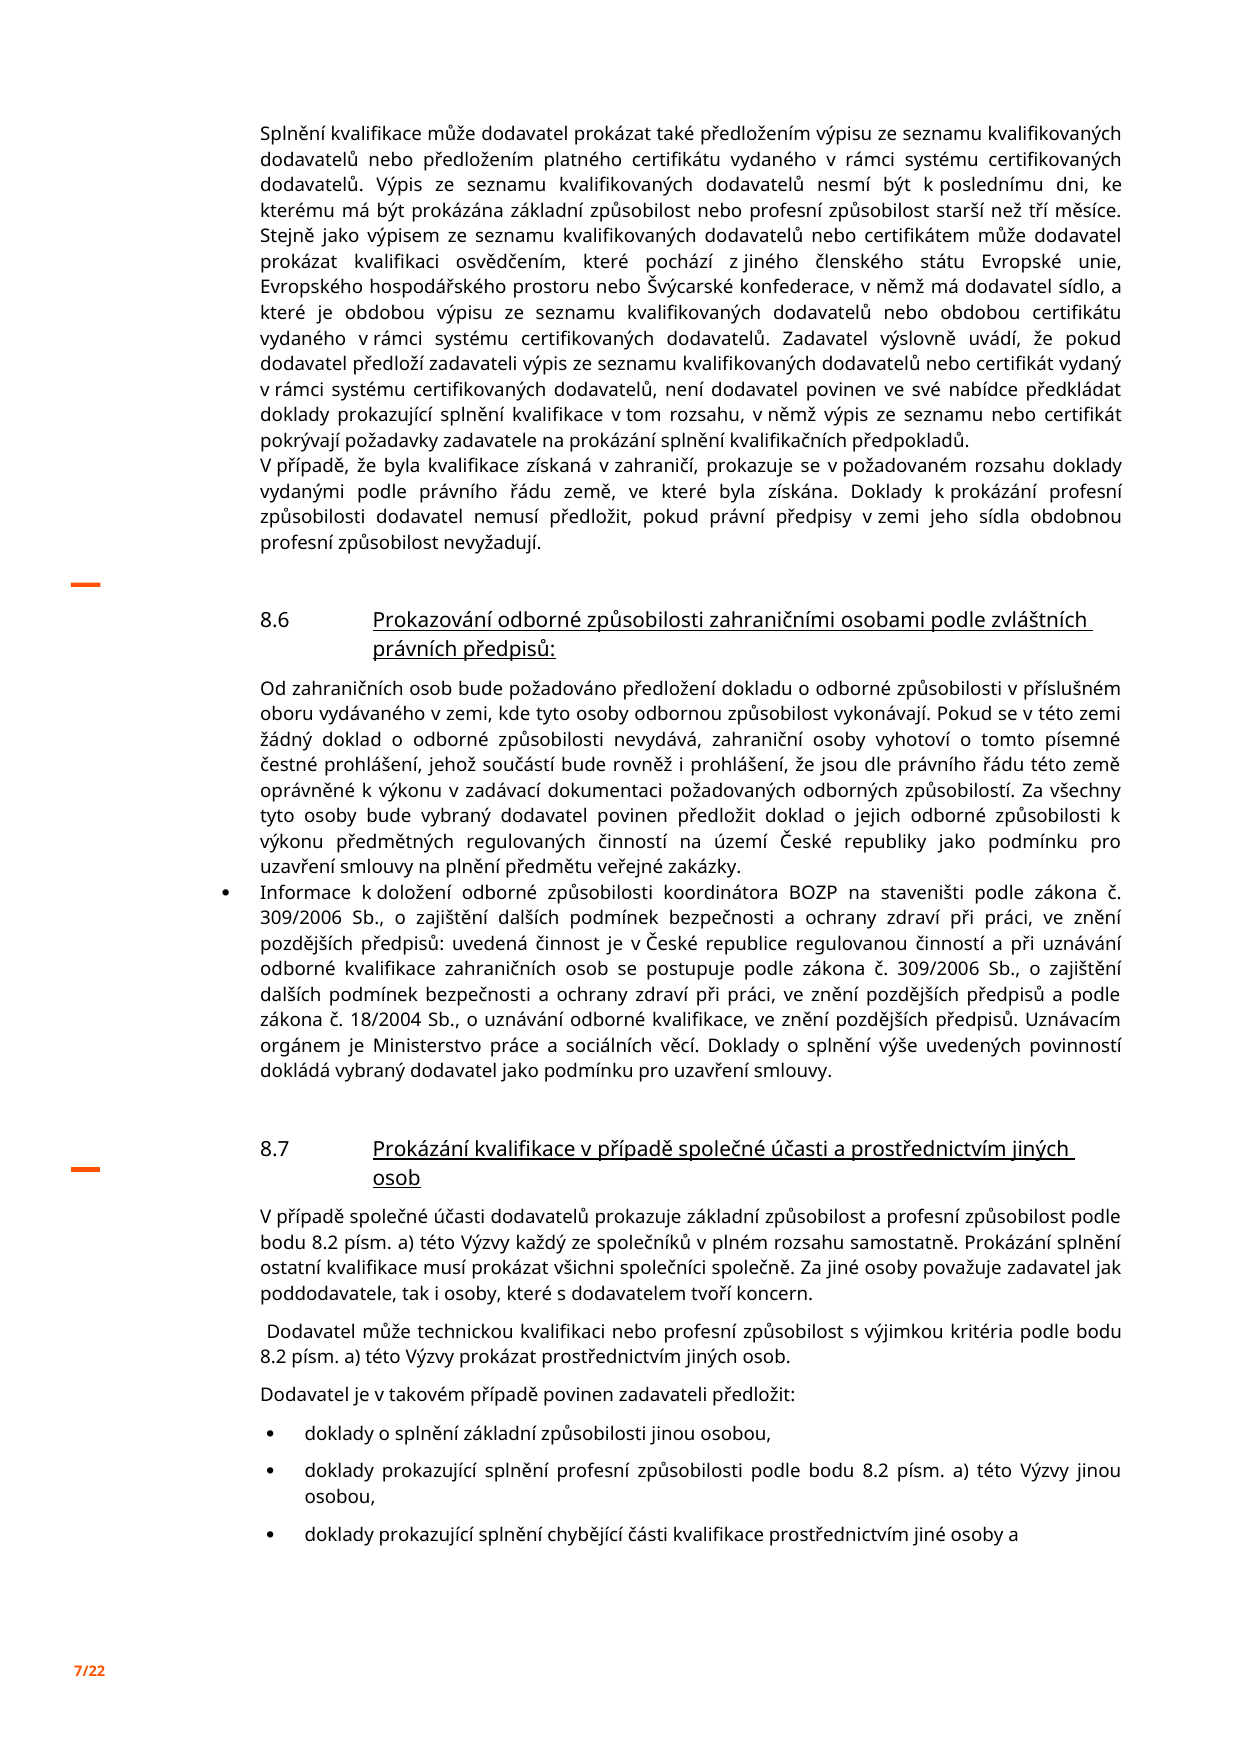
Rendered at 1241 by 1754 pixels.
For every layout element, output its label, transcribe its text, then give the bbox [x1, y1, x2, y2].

text Dodavatel může technickou kvalifikaci nebo profesní způsobilost s výjimkou kritéria podle bodu 8.2 písm. a) této Výzvy prokázat prostřednictvím jiných osob. [260, 1318, 1122, 1369]
list Prokazování odborné způsobilosti zahraničními osobami podle zvláštních právních předpisů: [260, 606, 1122, 662]
text Od zahraničních osob bude požadováno předložení dokladu o odborné způsobilosti v příslušném oboru vydávaného v zemi, kde tyto osoby odbornou způsobilost vykonávají. Pokud se v této zemi žádný doklad o odborné způsobilosti nevydává, zahraniční osoby vyhotoví o tomto písemné čestné prohlášení, jehož součástí bude rovněž i prohlášení, že jsou dle právního řádu této země oprávněné k výkonu v zadávací dokumentaci požadovaných odborných způsobilostí. Za všechny tyto osoby bude vybraný dodavatel povinen předložit doklad o jejich odborné způsobilosti k výkonu předmětných regulovaných činností na území České republiky jako podmínku pro uzavření smlouvy na plnění předmětu veřejné zakázky. [260, 675, 1122, 879]
text V případě společné účasti dodavatelů prokazuje základní způsobilost a profesní způsobilost podle bodu 8.2 písm. a) této Výzvy každý ze společníků v plném rozsahu samostatně. Prokázání splnění ostatní kvalifikace musí prokázat všichni společníci společně. Za jiné osoby považuje zadavatel jak poddodavatele, tak i osoby, které s dodavatelem tvoří koncern. [260, 1204, 1122, 1306]
list Informace k doložení odborné způsobilosti koordinátora BOZP na staveništi podle zákona č. 309/2006 Sb., o zajištění dalších podmínek bezpečnosti a ochrany zdraví při práci, ve znění pozdějších předpisů: uvedená činnost je v České republice regulovanou činností a při uznávání odborné kvalifikace zahraničních osob se postupuje podle zákona č. 309/2006 Sb., o zajištění dalších podmínek bezpečnosti a ochrany zdraví při práci, ve znění pozdějších předpisů a podle zákona č. 18/2004 Sb., o uznávání odborné kvalifikace, ve znění pozdějších předpisů. Uznávacím orgánem je Ministerstvo práce a sociálních věcí. Doklady o splnění výše uvedených povinností dokládá vybraný dodavatel jako podmínku pro uzavření smlouvy. [222, 879, 1122, 1083]
text Dodavatel je v takovém případě povinen zadavateli předložit: [260, 1382, 1122, 1407]
list doklady o splnění základní způsobilosti jinou osobou, [267, 1420, 1122, 1445]
list doklady prokazující splnění chybějící části kvalifikace prostřednictvím jiné osoby a [267, 1521, 1122, 1547]
text V případě, že byla kvalifikace získaná v zahraničí, prokazuje se v požadovaném rozsahu doklady vydanými podle právního řádu země, ve které byla získána. Doklady k prokázání profesní způsobilosti dodavatel nemusí předložit, pokud právní předpisy v zemi jeho sídla obdobnou profesní způsobilost nevyžadují. [260, 452, 1122, 554]
list doklady prokazující splnění profesní způsobilosti podle bodu 8.2 písm. a) této Výzvy jinou osobou, [267, 1458, 1122, 1509]
list Prokázání kvalifikace v případě společné účasti a prostřednictvím jiných osob [260, 1134, 1122, 1191]
text Splnění kvalifikace může dodavatel prokázat také předložením výpisu ze seznamu kvalifikovaných dodavatelů nebo předložením platného certifikátu vydaného v rámci systému certifikovaných dodavatelů. Výpis ze seznamu kvalifikovaných dodavatelů nesmí být k poslednímu dni, ke kterému má být prokázána základní způsobilost nebo profesní způsobilost starší než tří měsíce. Stejně jako výpisem ze seznamu kvalifikovaných dodavatelů nebo certifikátem může dodavatel prokázat kvalifikaci osvědčením, které pochází z jiného členského státu Evropské unie, Evropského hospodářského prostoru nebo Švýcarské konfederace, v němž má dodavatel sídlo, a které je obdobou výpisu ze seznamu kvalifikovaných dodavatelů nebo obdobou certifikátu vydaného v rámci systému certifikovaných dodavatelů. Zadavatel výslovně uvádí, že pokud dodavatel předloží zadavateli výpis ze seznamu kvalifikovaných dodavatelů nebo certifikát vydaný v rámci systému certifikovaných dodavatelů, není dodavatel povinen ve své nabídce předkládat doklady prokazující splnění kvalifikace v tom rozsahu, v němž výpis ze seznamu nebo certifikát pokrývají požadavky zadavatele na prokázání splnění kvalifikačních předpokladů. [260, 121, 1122, 452]
